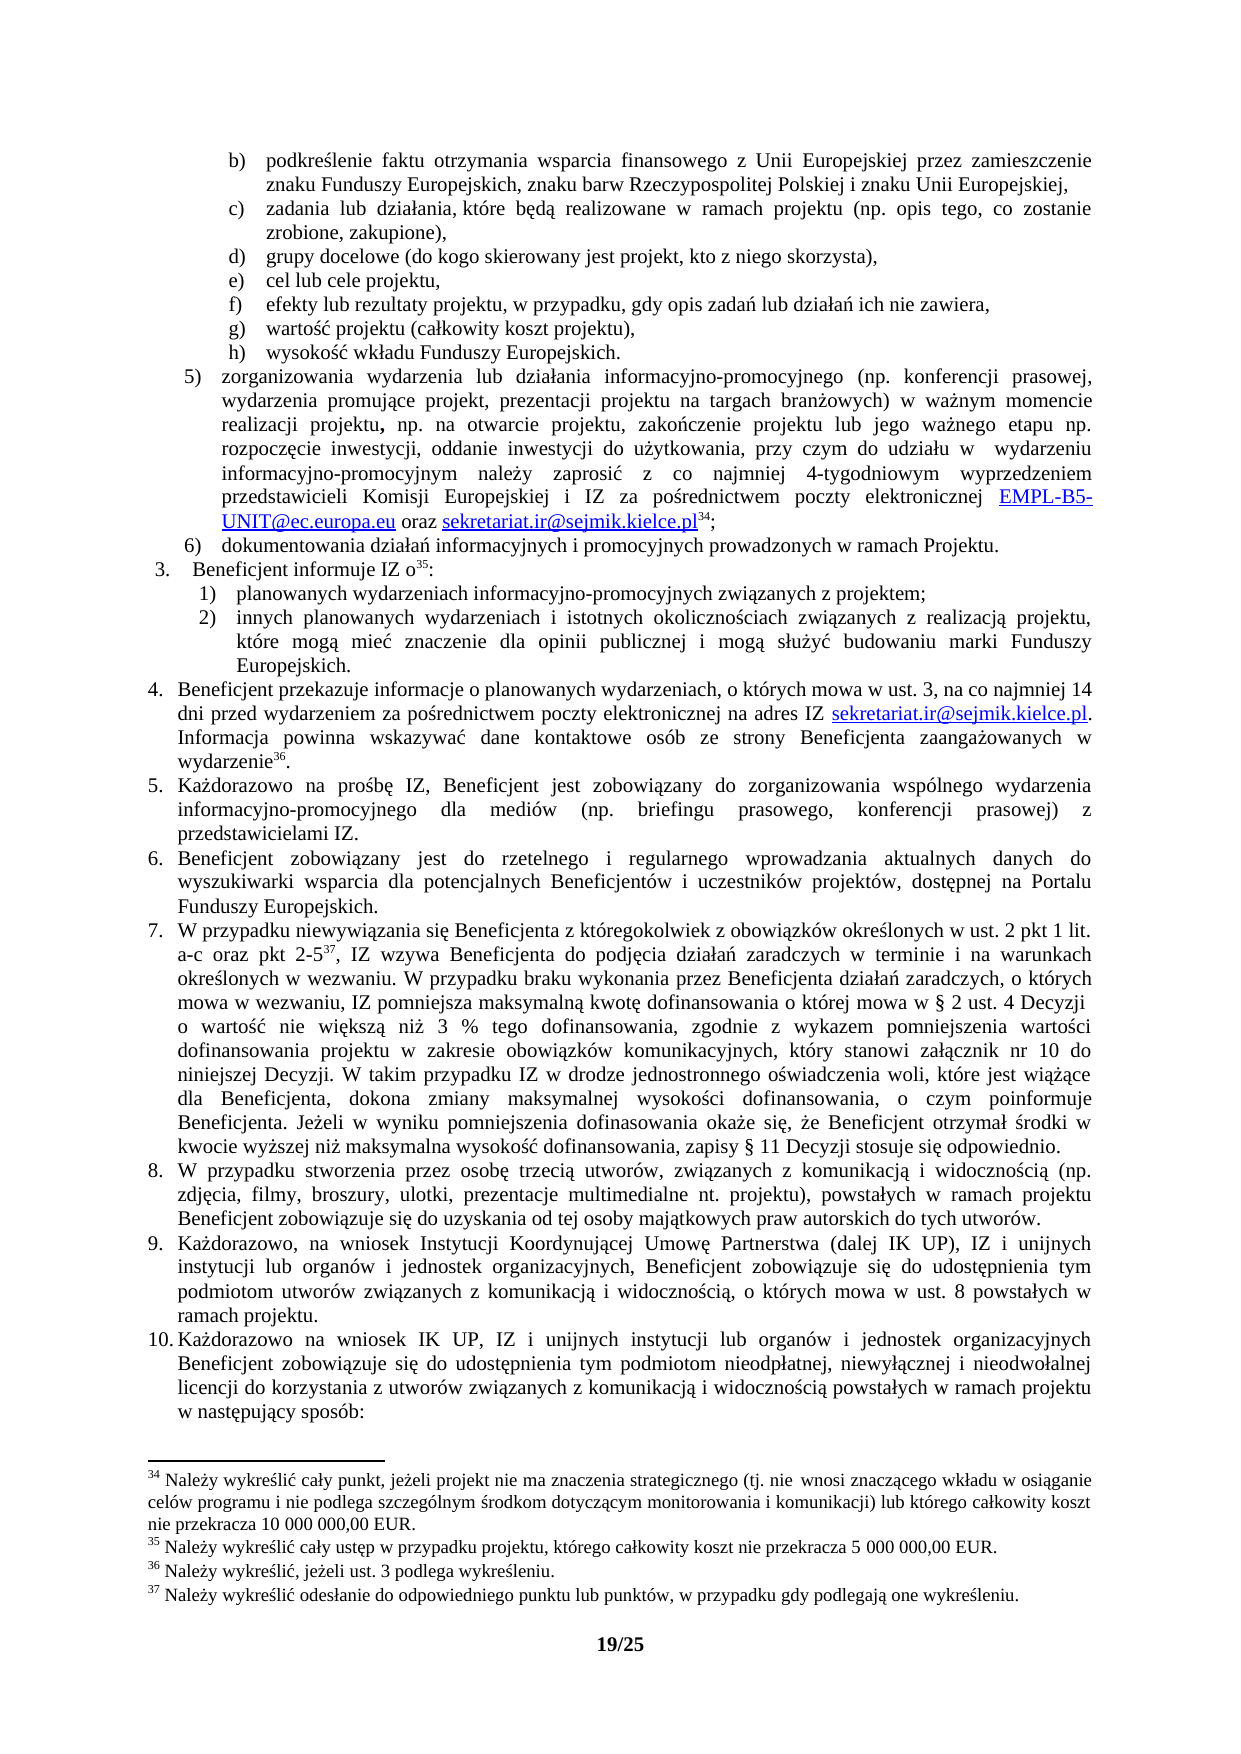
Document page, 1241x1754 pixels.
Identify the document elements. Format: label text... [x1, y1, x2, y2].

list efekty lub rezultaty projektu, w przypadku, gdy opis zadań lub działań ich nie zawiera, [228, 292, 1093, 316]
list Każdorazowo na wniosek IK UP, IZ i unijnych instytucji lub organów i jednostek organizacyjnych Beneficjent zobowiązuje się do udostępnienia tym podmiotom nieodpłatnej, niewyłącznej i nieodwołalnej licencji do korzystania z utworów związanych z komunikacją i widocznością powstałych w ramach projektu w następujący sposób: [148, 1327, 1093, 1423]
list Beneficjent informuje IZ o: [154, 557, 1093, 581]
list grupy docelowe (do kogo skierowany jest projekt, kto z niego skorzysta), [228, 244, 1093, 268]
list Beneficjent przekazuje informacje o planowanych wydarzeniach, o których mowa w ust. 3, na co najmniej 14 dni przed wydarzeniem za pośrednictwem poczty elektronicznej na adres IZ sekretariat.ir@sejmik.kielce.pl. Informacja powinna wskazywać dane kontaktowe osób ze strony Beneficjenta zaangażowanych w wydarzenie. [148, 677, 1093, 773]
list wysokość wkładu Funduszy Europejskich. [228, 340, 1093, 364]
list W przypadku stworzenia przez osobę trzecią utworów, związanych z komunikacją i widocznością (np. zdjęcia, filmy, broszury, ulotki, prezentacje multimedialne nt. projektu), powstałych w ramach projektu Beneficjent zobowiązuje się do uzyskania od tej osoby majątkowych praw autorskich do tych utworów. [148, 1158, 1093, 1230]
list Beneficjent zobowiązany jest do rzetelnego i regularnego wprowadzania aktualnych danych do wyszukiwarki wsparcia dla potencjalnych Beneficjentów i uczestników projektów, dostępnej na Portalu Funduszy Europejskich. [148, 845, 1093, 918]
list podkreślenie faktu otrzymania wsparcia finansowego z Unii Europejskiej przez zamieszczenie znaku Funduszy Europejskich, znaku barw Rzeczypospolitej Polskiej i znaku Unii Europejskiej, [228, 148, 1093, 196]
list W przypadku niewywiązania się Beneficjenta z któregokolwiek z obowiązków określonych w ust. 2 pkt 1 lit. a-c oraz pkt 2-5, IZ wzywa Beneficjenta do podjęcia działań zaradczych w terminie i na warunkach określonych w wezwaniu. W przypadku braku wykonania przez Beneficjenta działań zaradczych, o których mowa w wezwaniu, IZ pomniejsza maksymalną kwotę dofinansowania o której mowa w § 2 ust. 4 Decyzji o wartość nie większą niż 3 % tego dofinansowania, zgodnie z wykazem pomniejszenia wartości dofinansowania projektu w zakresie obowiązków komunikacyjnych, który stanowi załącznik nr 10 do niniejszej Decyzji. W takim przypadku IZ w drodze jednostronnego oświadczenia woli, które jest wiążące dla Beneficjenta, dokona zmiany maksymalnej wysokości dofinansowania, o czym poinformuje Beneficjenta. Jeżeli w wyniku pomniejszenia dofinasowania okaże się, że Beneficjent otrzymał środki w kwocie wyższej niż maksymalna wysokość dofinansowania, zapisy § 11 Decyzji stosuje się odpowiednio. [148, 918, 1093, 1158]
list planowanych wydarzeniach informacyjno-promocyjnych związanych z projektem; [199, 581, 1093, 605]
list cel lub cele projektu, [228, 268, 1093, 292]
list zadania lub działania, które będą realizowane w ramach projektu (np. opis tego, co zostanie zrobione, zakupione), [228, 196, 1093, 244]
list dokumentowania działań informacyjnych i promocyjnych prowadzonych w ramach Projektu. [184, 533, 1093, 557]
list Każdorazowo, na wniosek Instytucji Koordynującej Umowę Partnerstwa (dalej IK UP), IZ i unijnych instytucji lub organów i jednostek organizacyjnych, Beneficjent zobowiązuje się do udostępnienia tym podmiotom utworów związanych z komunikacją i widocznością, o których mowa w ust. 8 powstałych w ramach projektu. [148, 1230, 1093, 1327]
list zorganizowania wydarzenia lub działania informacyjno-promocyjnego (np. konferencji prasowej, wydarzenia promujące projekt, prezentacji projektu na targach branżowych) w ważnym momencie realizacji projektu, np. na otwarcie projektu, zakończenie projektu lub jego ważnego etapu np. rozpoczęcie inwestycji, oddanie inwestycji do użytkowania, przy czym do udziału w wydarzeniu informacyjno-promocyjnym należy zaprosić z co najmniej 4-tygodniowym wyprzedzeniem przedstawicieli Komisji Europejskiej i IZ za pośrednictwem poczty elektronicznej EMPL-B5-UNIT@ec.europa.eu oraz sekretariat.ir@sejmik.kielce.pl; [184, 364, 1093, 533]
list Każdorazowo na prośbę IZ, Beneficjent jest zobowiązany do zorganizowania wspólnego wydarzenia informacyjno-promocyjnego dla mediów (np. briefingu prasowego, konferencji prasowej) z przedstawicielami IZ. [148, 773, 1093, 845]
list wartość projektu (całkowity koszt projektu), [228, 316, 1093, 340]
list innych planowanych wydarzeniach i istotnych okolicznościach związanych z realizacją projektu, które mogą mieć znaczenie dla opinii publicznej i mogą służyć budowaniu marki Funduszy Europejskich. [199, 605, 1093, 677]
